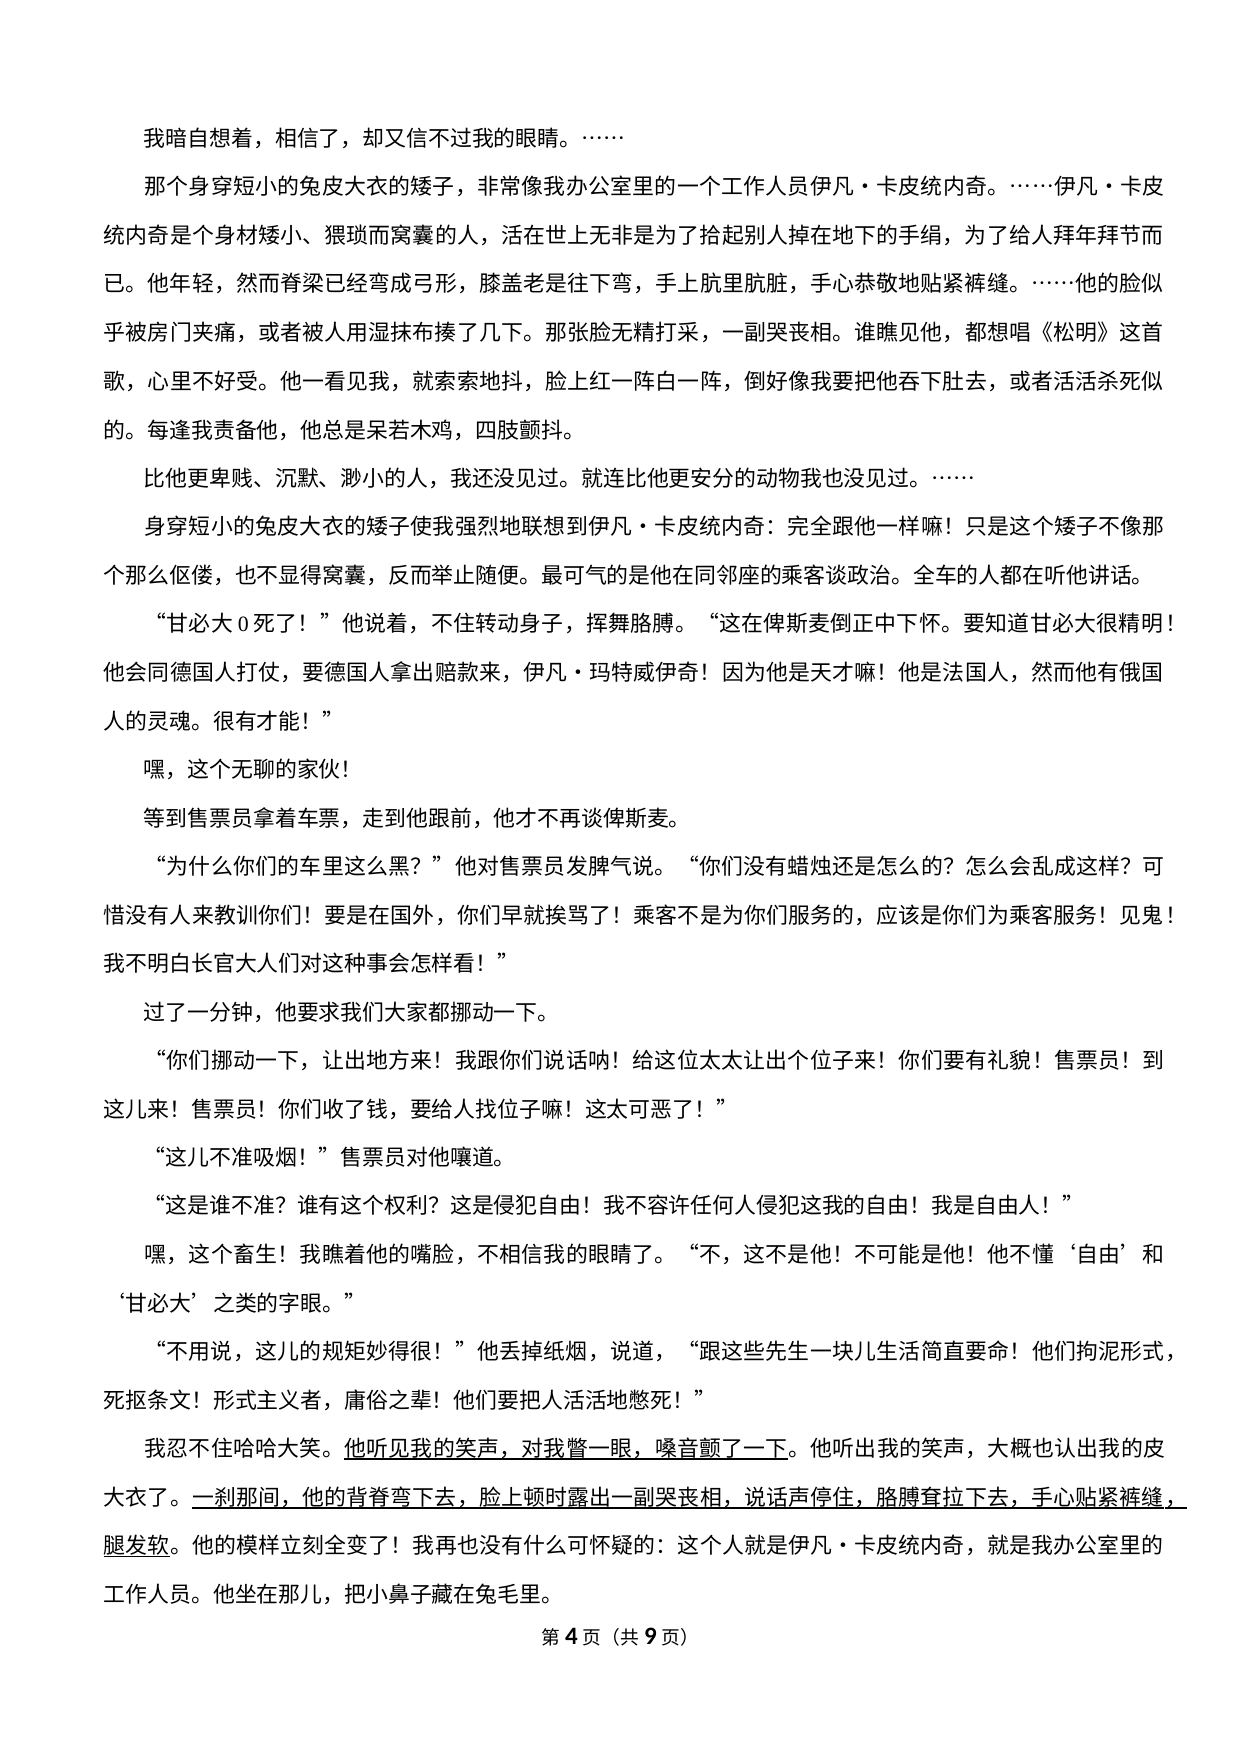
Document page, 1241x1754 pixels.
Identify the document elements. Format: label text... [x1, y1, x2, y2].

text ㅤㅤ那个身穿短小的兔皮大衣的矮子，非常像我办公室里的一个工作人员伊凡•卡皮统内奇。……伊凡•卡皮统内奇是个身材矮小、猥琐而窝囊的人，活在世上无非是为了拾起别人掉在地下的手绢，为了给人拜年拜节而已。他年轻，然而脊梁已经弯成弓形，膝盖老是往下弯，手上肮里肮脏，手心恭敬地贴紧裤缝。……他的脸似乎被房门夹痛，或者被人用湿抹布揍了几下。那张脸无精打采，一副哭丧相。谁瞧见他，都想唱《松明》这首歌，心里不好受。他一看见我，就索索地抖，脸上红一阵白一阵，倒好像我要把他吞下肚去，或者活活杀死似的。每逢我责备他，他总是呆若木鸡，四肢颤抖。 [103, 168, 1165, 445]
text ㅤㅤ“不用说，这儿的规矩妙得很！”他丢掉纸烟，说道，“跟这些先生一块儿生活简直要命！他们拘泥形式，死抠条文！形式主义者，庸俗之辈！他们要把人活活地憋死！” [103, 1333, 1165, 1415]
text ㅤㅤ“甘必大0死了！”他说着，不住转动身子，挥舞胳膊。“这在俾斯麦倒正中下怀。要知道甘必大很精明！他会同德国人打仗，要德国人拿出赔款来，伊凡•玛特威伊奇！因为他是天才嘛！他是法国人，然而他有俄国人的灵魂。很有才能！” [103, 606, 1165, 736]
text ㅤㅤ“这是谁不准？谁有这个权利？这是侵犯自由！我不容许任何人侵犯这我的自由！我是自由人！” [103, 1188, 1165, 1221]
text ㅤㅤ嘿，这个畜生！我瞧着他的嘴脸，不相信我的眼睛了。“不，这不是他！不可能是他！他不懂‘自由’和‘甘必大’之类的字眼。” [103, 1236, 1165, 1318]
text ㅤㅤ身穿短小的兔皮大衣的矮子使我强烈地联想到伊凡•卡皮统内奇：完全跟他一样嘛！只是这个矮子不像那个那么伛偻，也不显得窝囊，反而举止随便。最可气的是他在同邻座的乘客谈政治。全车的人都在听他讲话。 [103, 509, 1165, 590]
text ㅤㅤ我暗自想着，相信了，却又信不过我的眼睛。…… [103, 120, 1165, 153]
text ㅤㅤ嘿，这个无聊的家伙！ [103, 752, 1165, 784]
text ㅤㅤ我忍不住哈哈大笑。他听见我的笑声，对我瞥一眼，嗓音颤了一下。他听出我的笑声，大概也认出我的皮大衣了。一刹那间，他的背脊弯下去，脸上顿时露出一副哭丧相，说话声停住，胳膊耷拉下去，手心贴紧裤缝，腿发软。他的模样立刻全变了！我再也没有什么可怀疑的：这个人就是伊凡•卡皮统内奇，就是我办公室里的工作人员。他坐在那儿，把小鼻子藏在兔毛里。 [103, 1431, 1165, 1609]
text ㅤㅤ比他更卑贱、沉默、渺小的人，我还没见过。就连比他更安分的动物我也没见过。…… [103, 461, 1165, 493]
text ㅤㅤ“你们挪动一下，让出地方来！我跟你们说话呐！给这位太太让出个位子来！你们要有礼貌！售票员！到这儿来！售票员！你们收了钱，要给人找位子嘛！这太可恶了！” [103, 1043, 1165, 1124]
text ㅤㅤ“为什么你们的车里这么黑？”他对售票员发脾气说。“你们没有蜡烛还是怎么的？怎么会乱成这样？可惜没有人来教训你们！要是在国外，你们早就挨骂了！乘客不是为你们服务的，应该是你们为乘客服务！见鬼！我不明白长官大人们对这种事会怎样看！” [103, 848, 1165, 978]
text ㅤㅤ等到售票员拿着车票，走到他跟前，他才不再谈俾斯麦。 [103, 800, 1165, 833]
text ㅤㅤ“这儿不准吸烟！”售票员对他嚷道。 [103, 1140, 1165, 1172]
text ㅤㅤ过了一分钟，他要求我们大家都挪动一下。 [103, 994, 1165, 1027]
